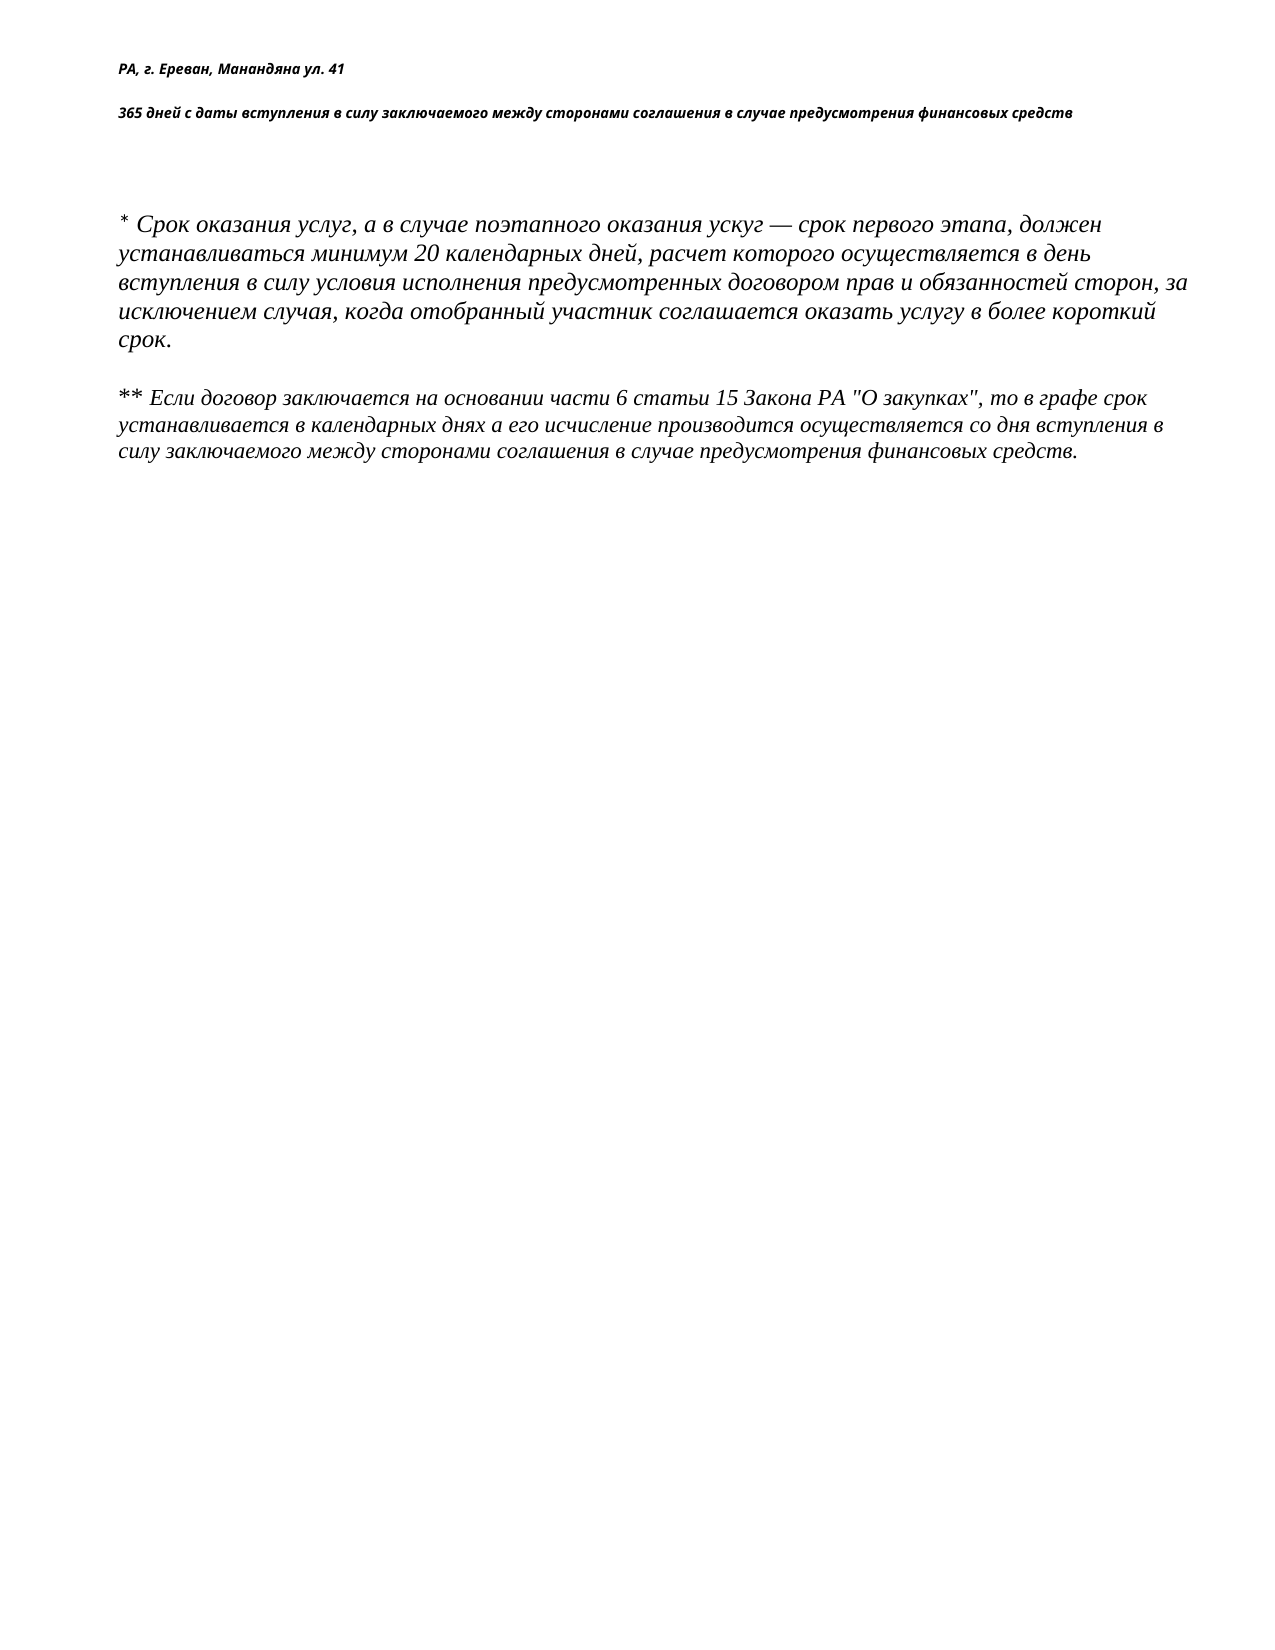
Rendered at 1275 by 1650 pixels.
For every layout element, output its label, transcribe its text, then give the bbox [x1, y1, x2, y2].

text * Срок оказания услуг, а в случае поэтапного оказания ускуг — срок первого этапа, должен устанавливаться минимум 20 календарных дней, расчет которого осуществляется в день вступления в силу условия исполнения предусмотренных договором прав и обязанностей сторон, за исключением случая, когда отобранный участник соглашается оказать услугу в более короткий срок. [118, 208, 1211, 353]
text ** Если договор заключается на основании части 6 статьи 15 Закона РА "О закупках", то в графе срок устанавливается в календарных днях а его исчисление производится осуществляется со дня вступления в силу заключаемого между сторонами соглашения в случае предусмотрения финансовых средств. [118, 382, 1211, 464]
